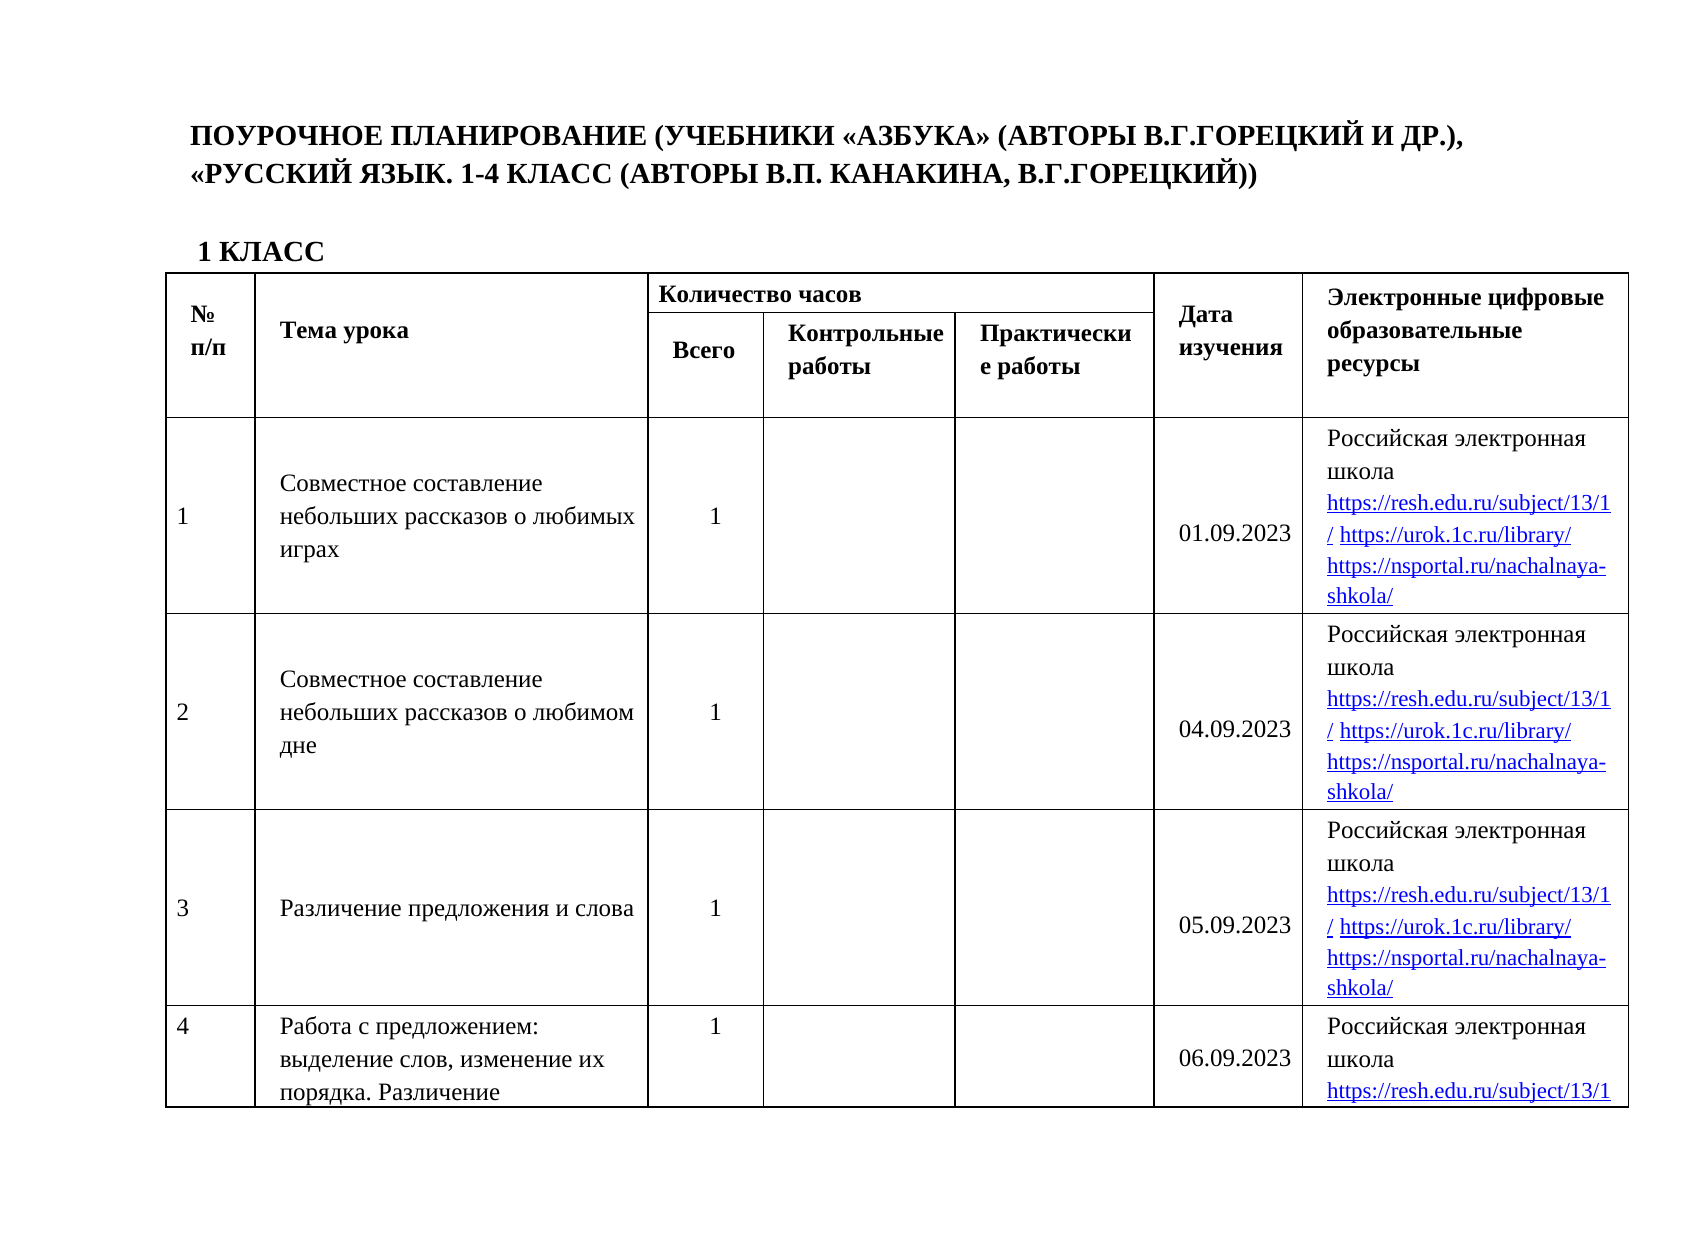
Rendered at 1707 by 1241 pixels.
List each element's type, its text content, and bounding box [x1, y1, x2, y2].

text 1 КЛАСС [190, 234, 1618, 267]
table_cell [764, 614, 954, 808]
table_cell Различение предложения и слова [256, 810, 647, 1004]
table_header № п/п [167, 274, 254, 416]
table_cell 1 [649, 810, 763, 1004]
table_header Количество часов [649, 274, 1153, 312]
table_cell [256, 1006, 647, 1106]
table_cell [956, 418, 1153, 612]
table_cell 1 [167, 418, 254, 612]
table_cell Всего [649, 313, 763, 416]
table_header Электронные цифровые образовательные ресурсы [1303, 274, 1628, 416]
table_cell 1 [649, 614, 763, 808]
table_cell 01.09.2023 [1155, 418, 1302, 612]
table_cell Контрольные работы [764, 313, 954, 416]
table_cell Российская электронная школа https://resh.edu.ru/subject/13/1/ https://urok.1c.ru/library/ https://nsportal.ru/nachalnaya-shkola/ [1303, 614, 1628, 808]
table_cell Совместное составление небольших рассказов о любимом дне [256, 614, 647, 808]
table_cell [764, 810, 954, 1004]
table_cell 1 [649, 418, 763, 612]
table_cell [956, 614, 1153, 808]
table_cell [956, 1006, 1153, 1106]
table_cell 1 [649, 1006, 763, 1106]
table_cell 2 [167, 614, 254, 808]
table_cell 4 [167, 1006, 254, 1106]
table_cell Российская электронная школа https://resh.edu.ru/subject/13/1/ https://urok.1c.ru/library/ https://nsportal.ru/nachalnaya-shkola/ [1303, 810, 1628, 1004]
table_cell 05.09.2023 [1155, 810, 1302, 1004]
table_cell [1303, 1006, 1628, 1106]
table_header Тема урока [256, 274, 647, 416]
table_cell [764, 1006, 954, 1106]
table_cell [956, 810, 1153, 1004]
table_cell Практические работы [956, 313, 1153, 416]
table_cell Совместное составление небольших рассказов о любимых играх [256, 418, 647, 612]
table_cell 06.09.2023 [1155, 1006, 1302, 1106]
table_cell Российская электронная школа https://resh.edu.ru/subject/13/1/ https://urok.1c.ru/library/ https://nsportal.ru/nachalnaya-shkola/ [1303, 418, 1628, 612]
table_cell 04.09.2023 [1155, 614, 1302, 808]
table_cell [764, 418, 954, 612]
table_header Дата изучения [1155, 274, 1302, 416]
table_cell 3 [167, 810, 254, 1004]
text ПОУРОЧНОЕ ПЛАНИРОВАНИЕ (УЧЕБНИКИ «АЗБУКА» (АВТОРЫ В.Г.ГОРЕЦКИЙ И ДР.), «РУССКИЙ ЯЗЫК. 1-4 КЛАСС (АВТОРЫ В.П. КАНАКИНА, В.Г.ГОРЕЦКИЙ)) [190, 118, 1618, 190]
